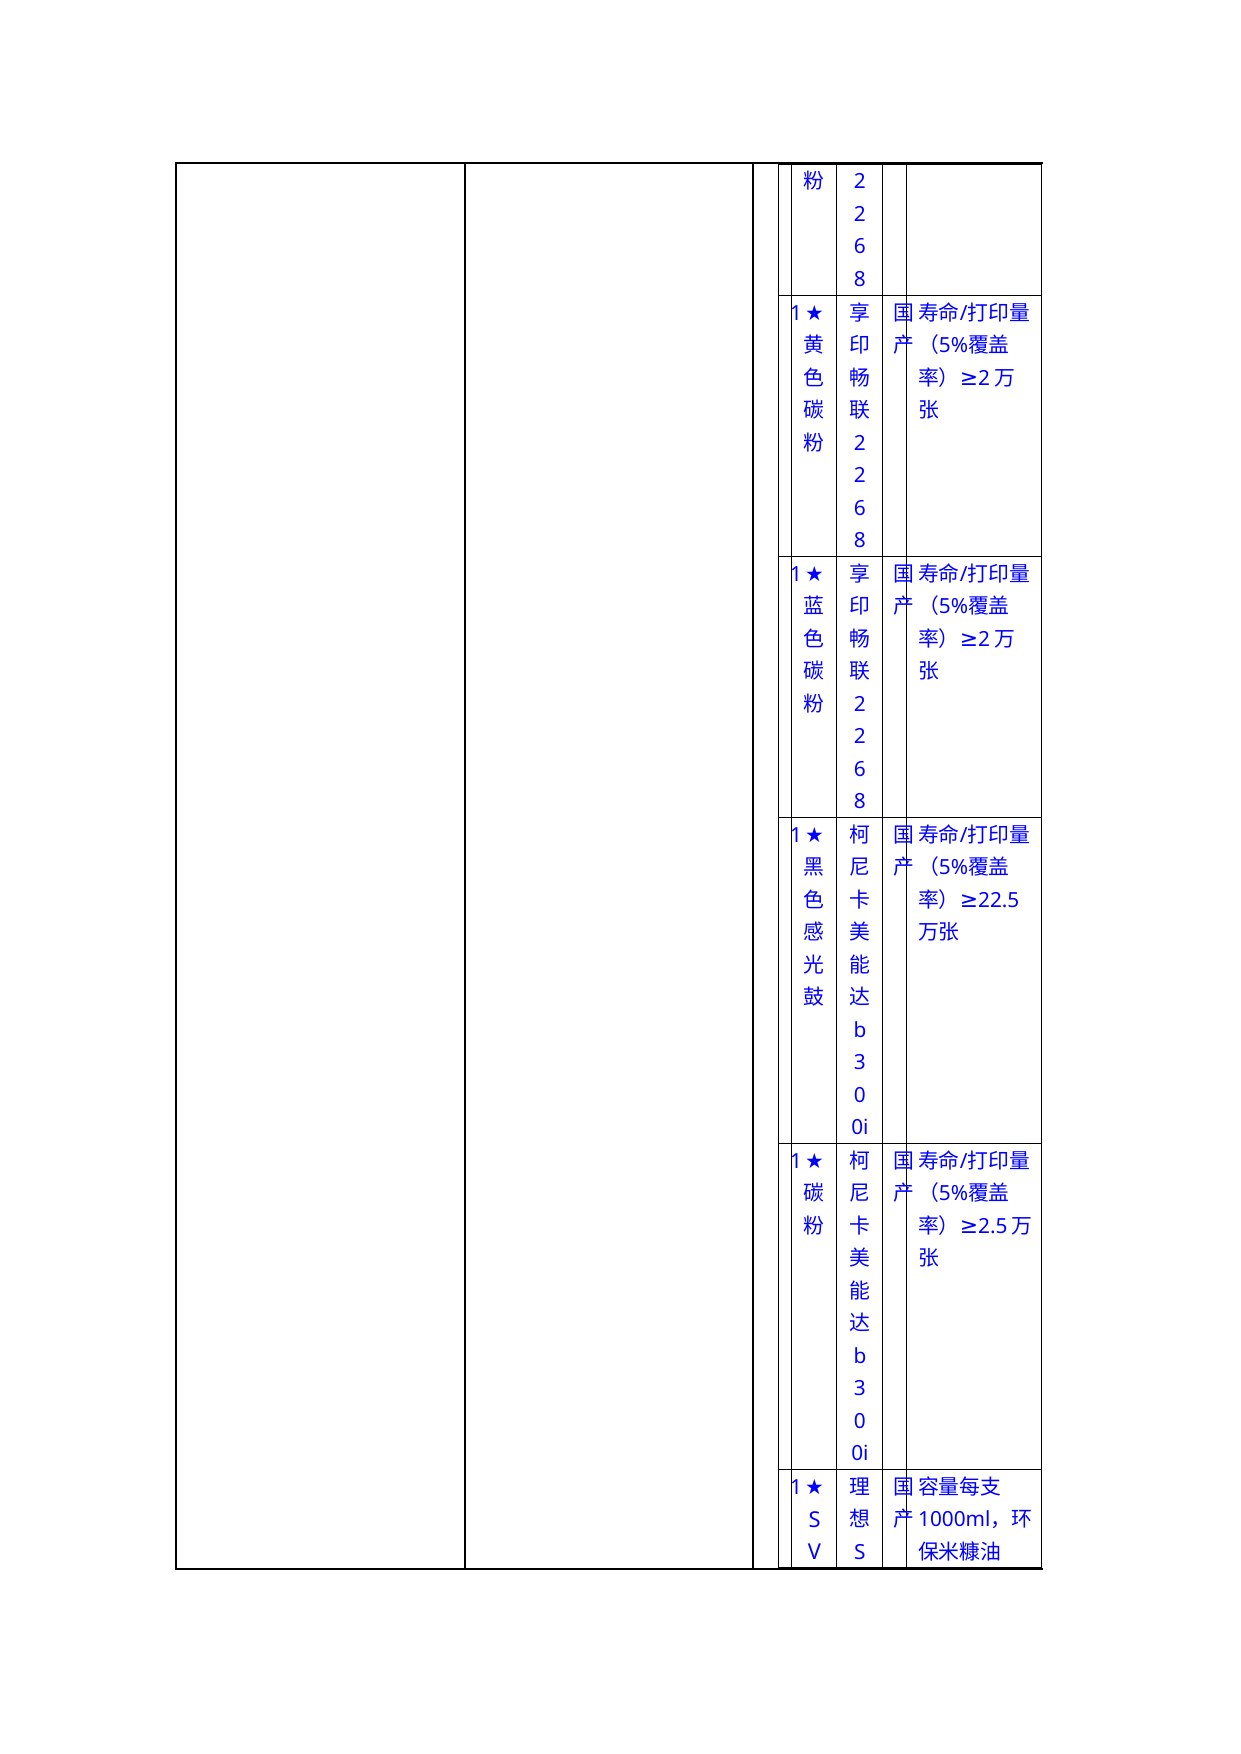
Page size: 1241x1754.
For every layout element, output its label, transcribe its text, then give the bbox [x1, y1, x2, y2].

table_cell [466, 164, 752, 1568]
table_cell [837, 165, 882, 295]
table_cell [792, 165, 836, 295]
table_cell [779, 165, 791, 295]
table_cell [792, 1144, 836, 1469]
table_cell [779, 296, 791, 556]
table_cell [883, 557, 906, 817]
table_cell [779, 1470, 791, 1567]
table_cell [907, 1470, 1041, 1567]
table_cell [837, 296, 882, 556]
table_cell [907, 296, 1041, 556]
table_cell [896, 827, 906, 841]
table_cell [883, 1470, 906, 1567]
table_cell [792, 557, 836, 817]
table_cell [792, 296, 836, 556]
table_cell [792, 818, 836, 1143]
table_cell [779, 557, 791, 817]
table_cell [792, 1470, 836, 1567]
table_cell 1 [177, 164, 464, 1568]
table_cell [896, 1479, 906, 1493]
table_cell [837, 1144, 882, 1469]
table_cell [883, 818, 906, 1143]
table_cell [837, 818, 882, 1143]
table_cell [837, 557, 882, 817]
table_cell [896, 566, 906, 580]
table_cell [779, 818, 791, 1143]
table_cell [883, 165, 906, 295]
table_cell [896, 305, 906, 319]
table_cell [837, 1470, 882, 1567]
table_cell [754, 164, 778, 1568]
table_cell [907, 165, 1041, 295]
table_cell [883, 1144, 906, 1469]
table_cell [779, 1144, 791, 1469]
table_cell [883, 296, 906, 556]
